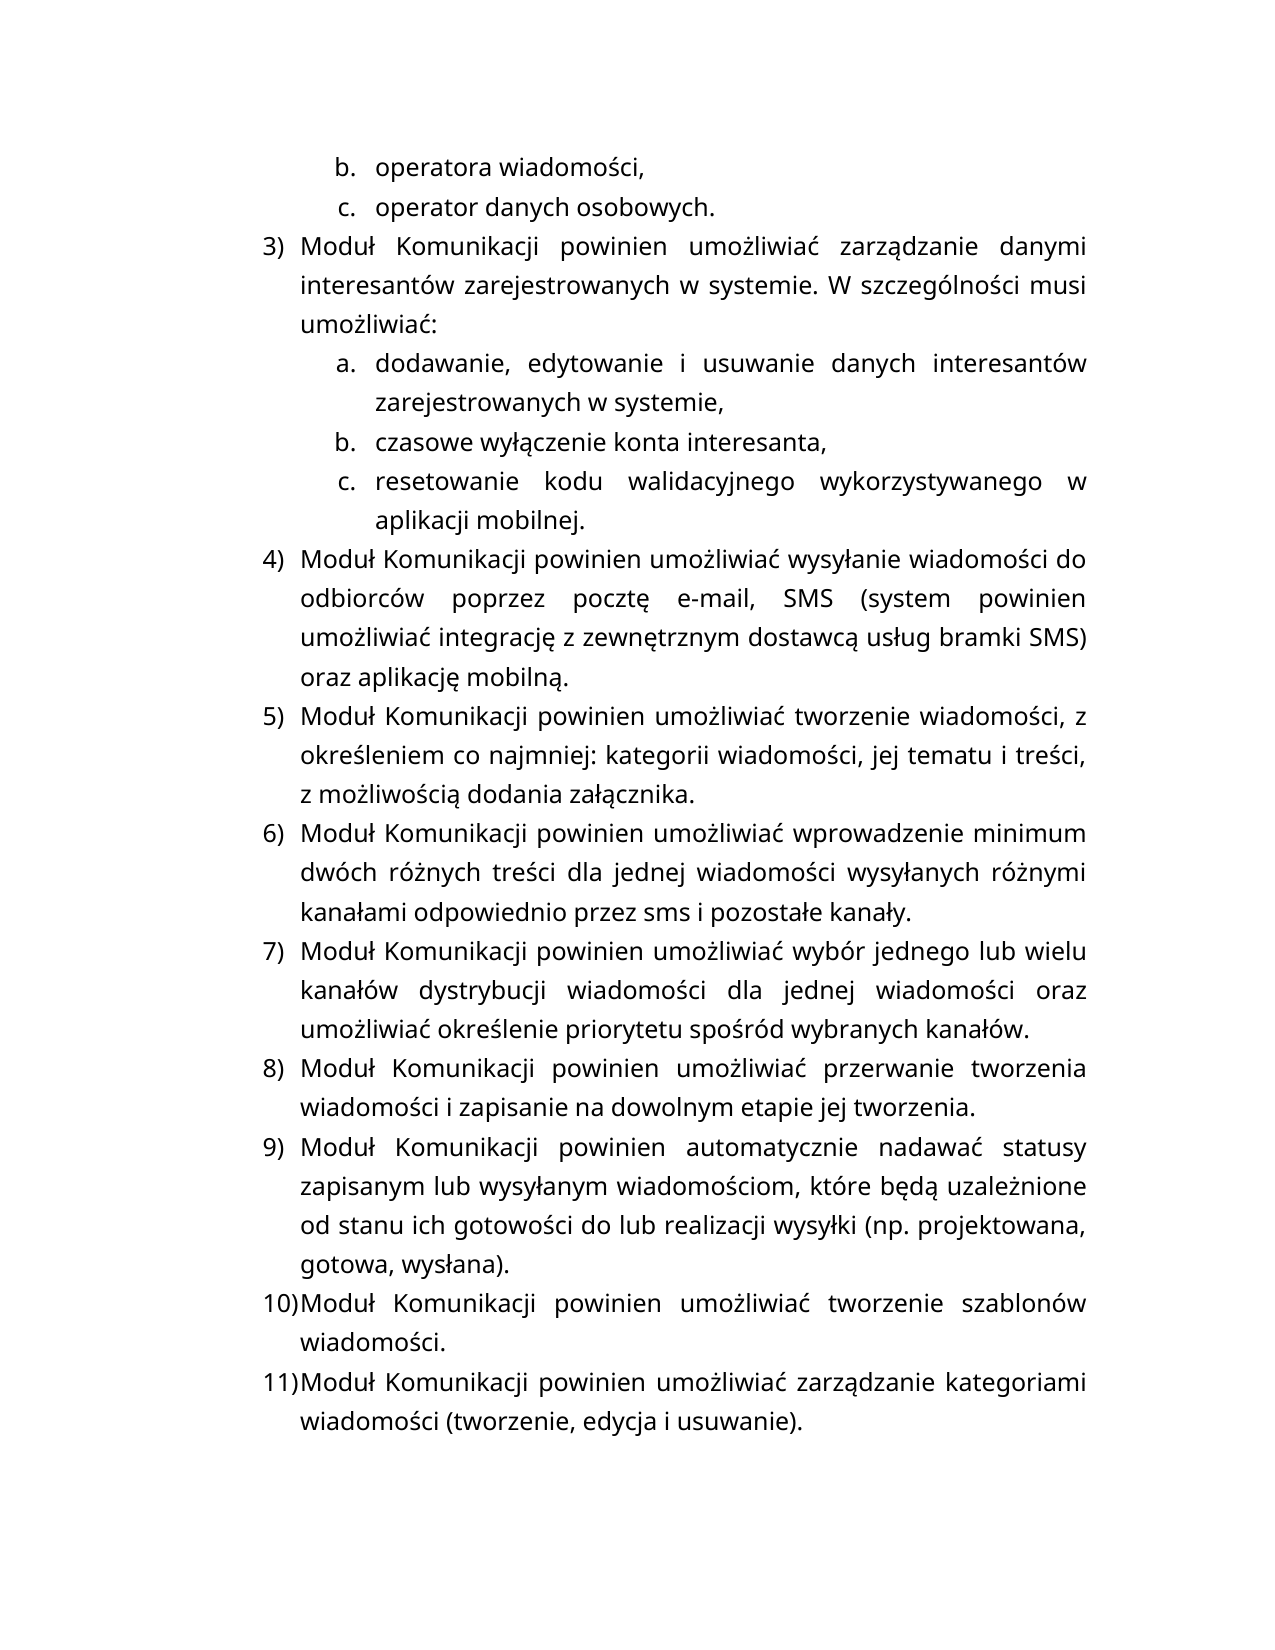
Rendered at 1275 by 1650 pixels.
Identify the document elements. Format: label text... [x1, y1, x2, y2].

list Moduł Komunikacji powinien umożliwiać zarządzanie kategoriami wiadomości (tworzenie, edycja i usuwanie). [262, 1364, 1087, 1437]
list Moduł Komunikacji powinien umożliwiać zarządzanie danymi interesantów zarejestrowanych w systemie. W szczególności musi umożliwiać: [262, 228, 1087, 341]
list resetowanie kodu walidacyjnego wykorzystywanego w aplikacji mobilnej. [356, 463, 1087, 537]
list Moduł Komunikacji powinien umożliwiać wysyłanie wiadomości do odbiorców poprzez pocztę e-mail, SMS (system powinien umożliwiać integrację z zewnętrznym dostawcą usług bramki SMS) oraz aplikację mobilną. [262, 542, 1087, 693]
list dodawanie, edytowanie i usuwanie danych interesantów zarejestrowanych w systemie, [356, 346, 1087, 419]
list operatora wiadomości, [356, 150, 1087, 184]
list Moduł Komunikacji powinien umożliwiać wprowadzenie minimum dwóch różnych treści dla jednej wiadomości wysyłanych różnymi kanałami odpowiednio przez sms i pozostałe kanały. [262, 816, 1087, 928]
list Moduł Komunikacji powinien umożliwiać tworzenie wiadomości, z określeniem co najmniej: kategorii wiadomości, jej tematu i treści, z możliwością dodania załącznika. [262, 698, 1087, 811]
list czasowe wyłączenie konta interesanta, [356, 424, 1087, 458]
list Moduł Komunikacji powinien automatycznie nadawać statusy zapisanym lub wysyłanym wiadomościom, które będą uzależnione od stanu ich gotowości do lub realizacji wysyłki (np. projektowana, gotowa, wysłana). [262, 1129, 1087, 1281]
list Moduł Komunikacji powinien umożliwiać wybór jednego lub wielu kanałów dystrybucji wiadomości dla jednej wiadomości oraz umożliwiać określenie priorytetu spośród wybranych kanałów. [262, 933, 1087, 1046]
list Moduł Komunikacji powinien umożliwiać przerwanie tworzenia wiadomości i zapisanie na dowolnym etapie jej tworzenia. [262, 1051, 1087, 1124]
list Moduł Komunikacji powinien umożliwiać tworzenie szablonów wiadomości. [262, 1286, 1087, 1359]
list operator danych osobowych. [356, 189, 1087, 223]
